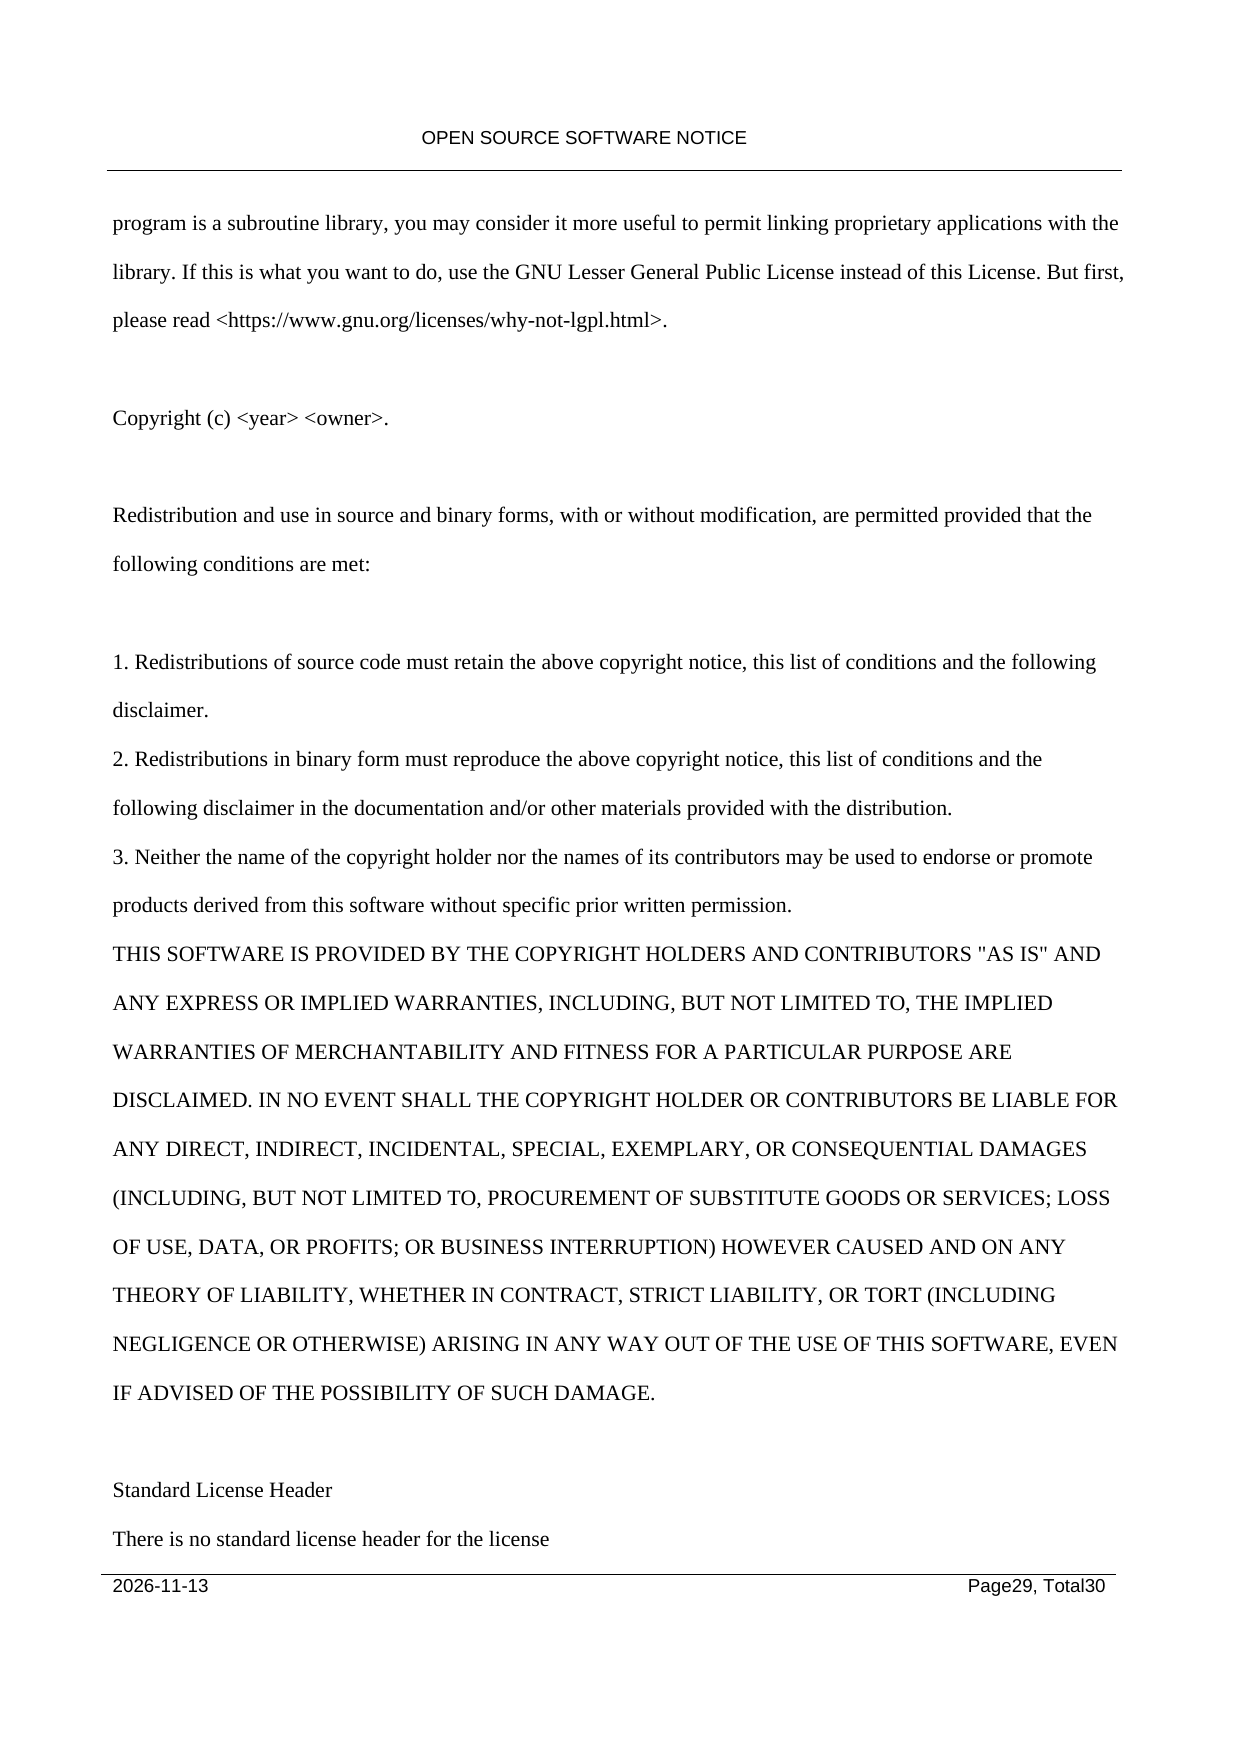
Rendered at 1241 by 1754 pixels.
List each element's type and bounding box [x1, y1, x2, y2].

text [112, 206, 1128, 1555]
